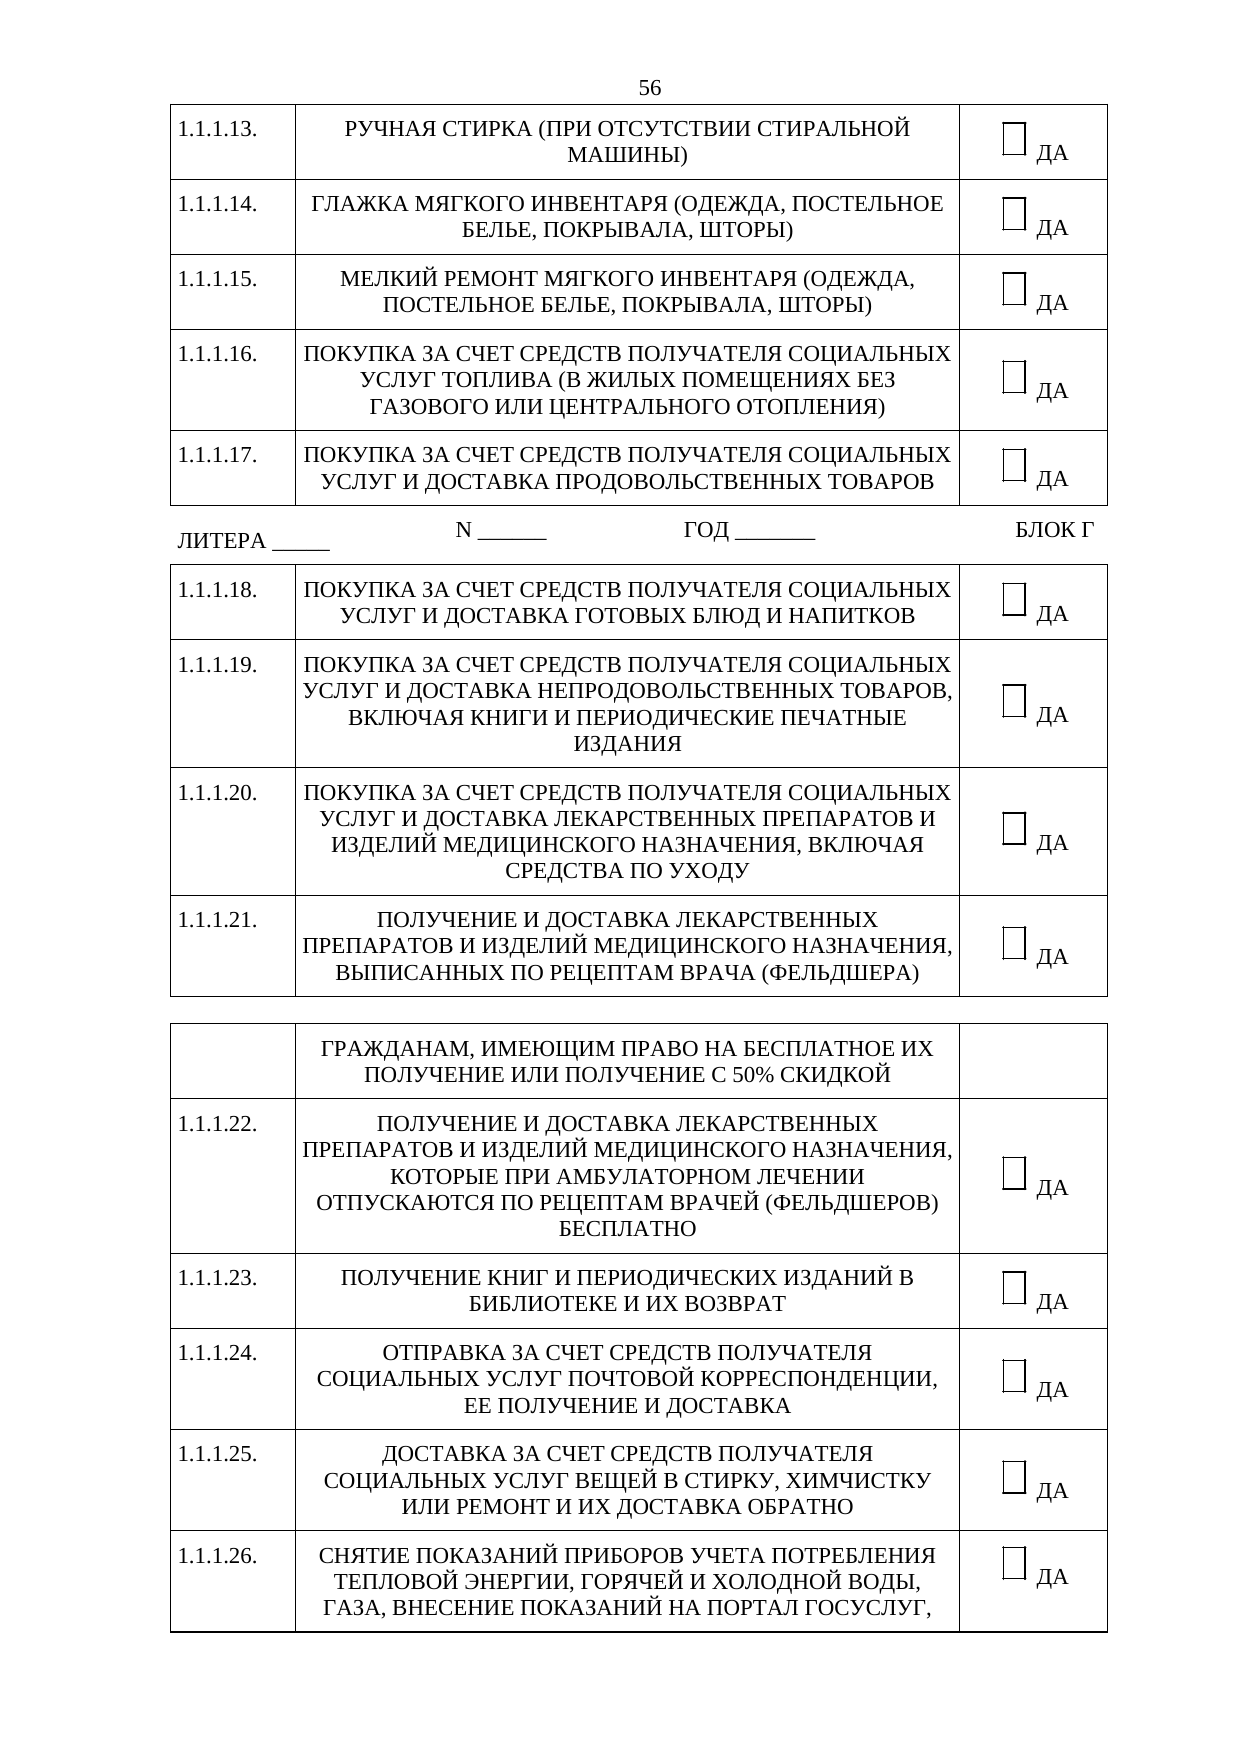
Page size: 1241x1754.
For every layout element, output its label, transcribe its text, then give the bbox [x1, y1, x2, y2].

table_cell 1.1.1.23. [171, 1254, 295, 1327]
table_cell 1.1.1.18. [171, 565, 295, 639]
table_cell ПОКУПКА ЗА СЧЕТ СРЕДСТВ ПОЛУЧАТЕЛЯ СОЦИАЛЬНЫХ УСЛУГ И ДОСТАВКА НЕПРОДОВОЛЬСТВЕННЫХ ТОВАРОВ, ВКЛЮЧАЯ КНИГИ И ПЕРИОДИЧЕСКИЕ ПЕЧАТНЫЕ ИЗДАНИЯ [296, 640, 959, 767]
table_cell 1.1.1.15. [171, 255, 295, 328]
table_cell ДА [960, 330, 1107, 430]
table_cell ПОКУПКА ЗА СЧЕТ СРЕДСТВ ПОЛУЧАТЕЛЯ СОЦИАЛЬНЫХ УСЛУГ И ДОСТАВКА ЛЕКАРСТВЕННЫХ ПРЕПАРАТОВ И ИЗДЕЛИЙ МЕДИЦИНСКОГО НАЗНАЧЕНИЯ, ВКЛЮЧАЯ СРЕДСТВА ПО УХОДУ [296, 768, 959, 894]
table_cell 1.1.1.14. [171, 180, 295, 253]
table_cell ДА [960, 105, 1107, 178]
table_header [960, 1024, 1107, 1098]
table_cell 1.1.1.25. [171, 1430, 295, 1530]
table_cell ПОКУПКА ЗА СЧЕТ СРЕДСТВ ПОЛУЧАТЕЛЯ СОЦИАЛЬНЫХ УСЛУГ И ДОСТАВКА ПРОДОВОЛЬСТВЕННЫХ ТОВАРОВ [296, 431, 959, 505]
table_cell МЕЛКИЙ РЕМОНТ МЯГКОГО ИНВЕНТАРЯ (ОДЕЖДА, ПОСТЕЛЬНОЕ БЕЛЬЕ, ПОКРЫВАЛА, ШТОРЫ) [296, 255, 959, 328]
table_cell ПОЛУЧЕНИЕ И ДОСТАВКА ЛЕКАРСТВЕННЫХ ПРЕПАРАТОВ И ИЗДЕЛИЙ МЕДИЦИНСКОГО НАЗНАЧЕНИЯ, ВЫПИСАННЫХ ПО РЕЦЕПТАМ ВРАЧА (ФЕЛЬДШЕРА) [296, 896, 959, 996]
table_cell ПОКУПКА ЗА СЧЕТ СРЕДСТВ ПОЛУЧАТЕЛЯ СОЦИАЛЬНЫХ УСЛУГ И ДОСТАВКА ГОТОВЫХ БЛЮД И НАПИТКОВ [296, 565, 959, 639]
table_cell 1.1.1.16. [171, 330, 295, 430]
table_cell РУЧНАЯ СТИРКА (ПРИ ОТСУТСТВИИ СТИРАЛЬНОЙ МАШИНЫ) [296, 105, 959, 178]
table_header [171, 1024, 295, 1098]
table_cell ОТПРАВКА ЗА СЧЕТ СРЕДСТВ ПОЛУЧАТЕЛЯ СОЦИАЛЬНЫХ УСЛУГ ПОЧТОВОЙ КОРРЕСПОНДЕНЦИИ, ЕЕ ПОЛУЧЕНИЕ И ДОСТАВКА [296, 1329, 959, 1429]
table_cell ПОКУПКА ЗА СЧЕТ СРЕДСТВ ПОЛУЧАТЕЛЯ СОЦИАЛЬНЫХ УСЛУГ ТОПЛИВА (В ЖИЛЫХ ПОМЕЩЕНИЯХ БЕЗ ГАЗОВОГО ИЛИ ЦЕНТРАЛЬНОГО ОТОПЛЕНИЯ) [296, 330, 959, 430]
table_cell ДА [960, 180, 1107, 253]
table_cell ДА [960, 565, 1107, 639]
table_cell ДОСТАВКА ЗА СЧЕТ СРЕДСТВ ПОЛУЧАТЕЛЯ СОЦИАЛЬНЫХ УСЛУГ ВЕЩЕЙ В СТИРКУ, ХИМЧИСТКУ ИЛИ РЕМОНТ И ИХ ДОСТАВКА ОБРАТНО [296, 1430, 959, 1530]
table_cell ДА [960, 1254, 1107, 1327]
table_cell 1.1.1.22. [171, 1099, 295, 1252]
table_cell ПОЛУЧЕНИЕ И ДОСТАВКА ЛЕКАРСТВЕННЫХ ПРЕПАРАТОВ И ИЗДЕЛИЙ МЕДИЦИНСКОГО НАЗНАЧЕНИЯ, КОТОРЫЕ ПРИ АМБУЛАТОРНОМ ЛЕЧЕНИИ ОТПУСКАЮТСЯ ПО РЕЦЕПТАМ ВРАЧЕЙ (ФЕЛЬДШЕРОВ) БЕСПЛАТНО [296, 1099, 959, 1252]
table_cell ДА [960, 1099, 1107, 1252]
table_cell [296, 1531, 959, 1631]
table_cell ДА [960, 896, 1107, 996]
table_cell ЛИТЕРА _____ N ______ ГОД _______ БЛОК Г [171, 506, 1107, 564]
table_cell 1.1.1.19. [171, 640, 295, 767]
table_cell 1.1.1.20. [171, 768, 295, 894]
table_cell 1.1.1.24. [171, 1329, 295, 1429]
table_cell ГЛАЖКА МЯГКОГО ИНВЕНТАРЯ (ОДЕЖДА, ПОСТЕЛЬНОЕ БЕЛЬЕ, ПОКРЫВАЛА, ШТОРЫ) [296, 180, 959, 253]
table_cell ДА [960, 768, 1107, 894]
table_header ГРАЖДАНАМ, ИМЕЮЩИМ ПРАВО НА БЕСПЛАТНОЕ ИХ ПОЛУЧЕНИЕ ИЛИ ПОЛУЧЕНИЕ С 50% СКИДКОЙ [296, 1024, 959, 1098]
table_cell ДА [960, 1329, 1107, 1429]
table_cell 1.1.1.13. [171, 105, 295, 178]
table_cell ПОЛУЧЕНИЕ КНИГ И ПЕРИОДИЧЕСКИХ ИЗДАНИЙ В БИБЛИОТЕКЕ И ИХ ВОЗВРАТ [296, 1254, 959, 1327]
table_cell 1.1.1.21. [171, 896, 295, 996]
table_cell ДА [960, 431, 1107, 505]
table_cell ДА [960, 1531, 1107, 1631]
table_cell 1.1.1.17. [171, 431, 295, 505]
table_cell 1.1.1.26. [171, 1531, 295, 1631]
table_cell ДА [960, 1430, 1107, 1530]
table_cell ДА [960, 255, 1107, 328]
table_cell ДА [960, 640, 1107, 767]
